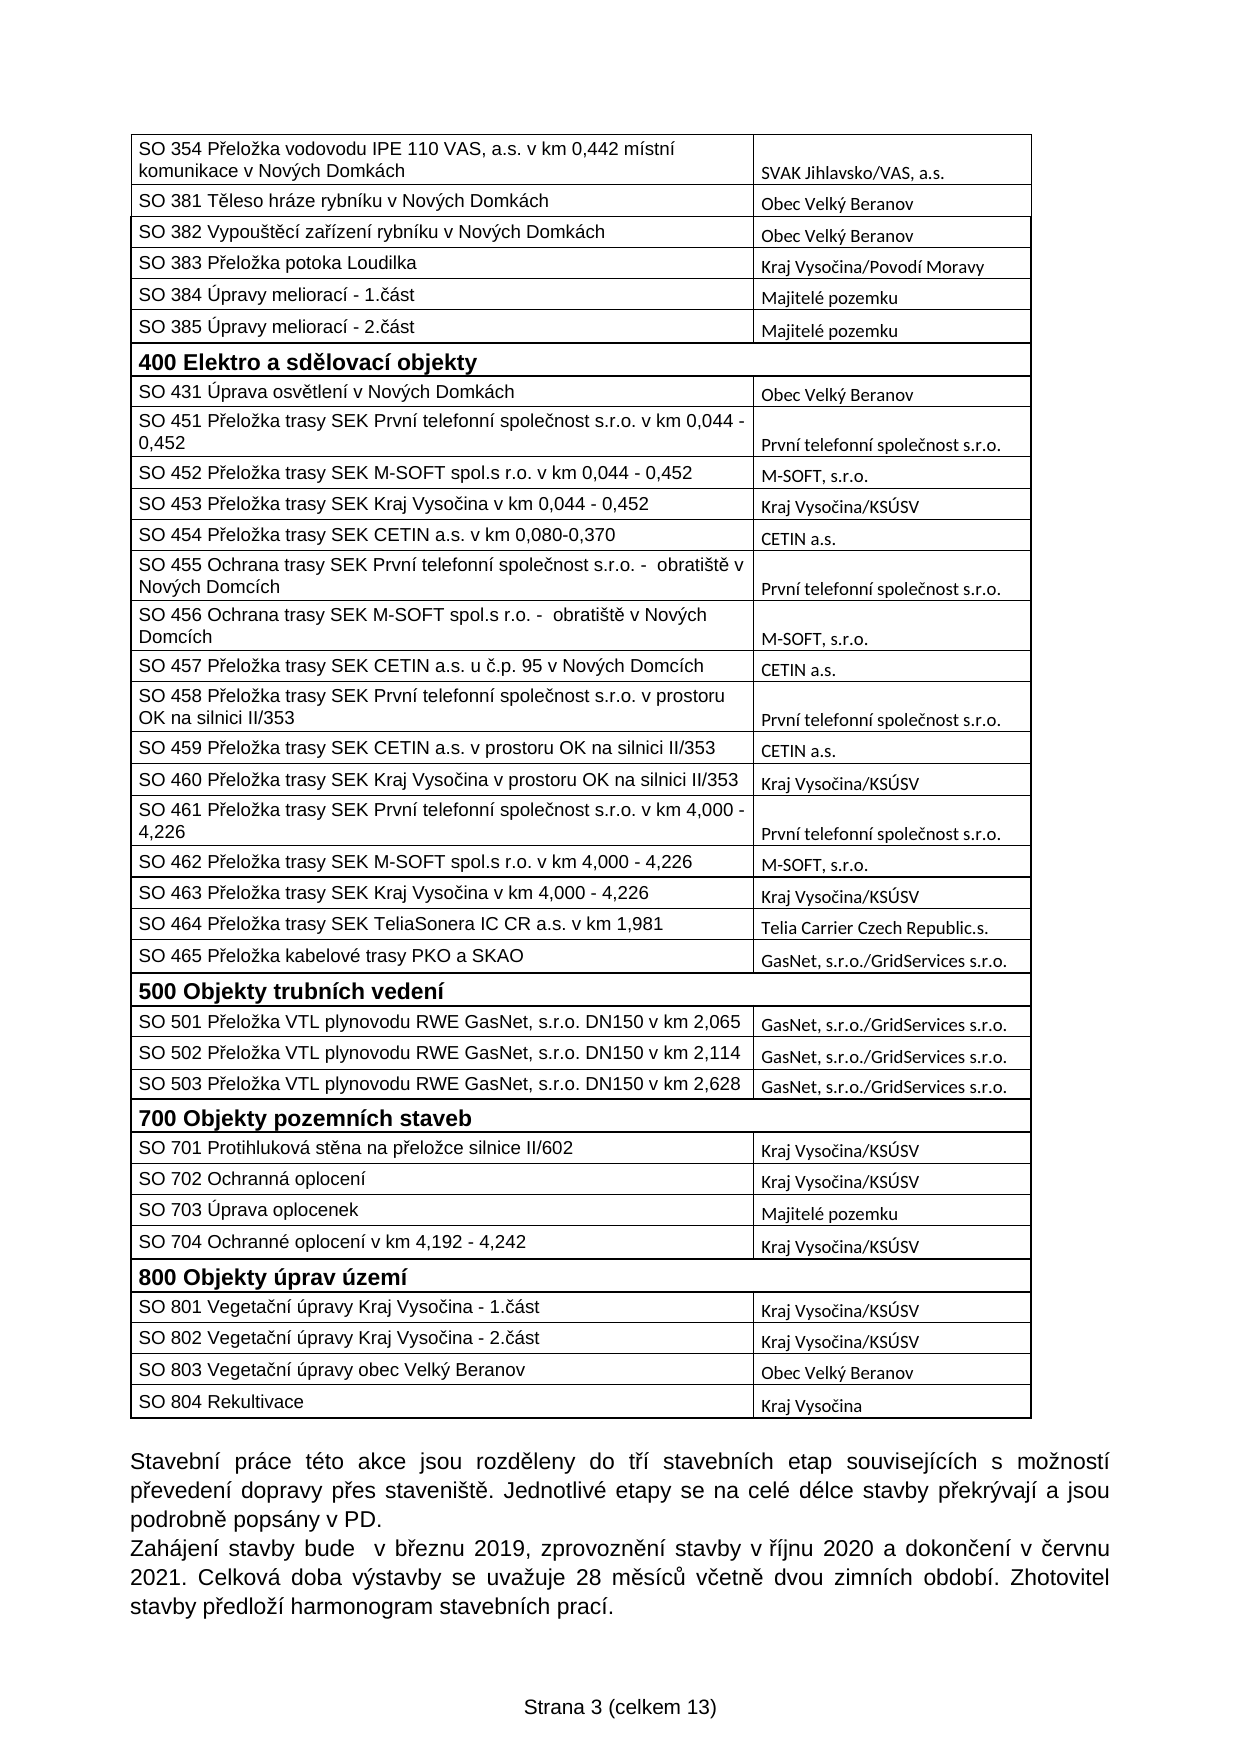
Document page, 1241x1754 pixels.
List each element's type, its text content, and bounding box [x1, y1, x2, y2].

table_cell 700 Objekty pozemních staveb [132, 1100, 1030, 1131]
table_cell SO 702 Ochranná oplocení [132, 1164, 753, 1194]
table_cell Kraj Vysočina/KSÚSV [754, 764, 1030, 795]
table_cell Kraj Vysočina/KSÚSV [754, 878, 1030, 908]
table_cell M-SOFT, s.r.o. [754, 846, 1030, 876]
table_cell SO 803 Vegetační úpravy obec Velký Beranov [132, 1354, 753, 1384]
table_cell SO 451 Přeložka trasy SEK První telefonní společnost s.r.o. v km 0,044 - 0,452 [132, 407, 753, 456]
table_cell SO 431 Úprava osvětlení v Nových Domkách [132, 377, 753, 406]
table_cell SO 382 Vypouštěcí zařízení rybníku v Nových Domkách [132, 217, 753, 247]
table_cell SO 804 Rekultivace [132, 1385, 753, 1417]
table_cell GasNet, s.r.o./GridServices s.r.o. [754, 1007, 1030, 1036]
table_cell SO 501 Přeložka VTL plynovodu RWE GasNet, s.r.o. DN150 v km 2,065 [132, 1007, 753, 1036]
table_cell 500 Objekty trubních vedení [132, 974, 1030, 1004]
table_cell Kraj Vysočina/KSÚSV [754, 1226, 1030, 1258]
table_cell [754, 135, 1031, 184]
table_cell SO 460 Přeložka trasy SEK Kraj Vysočina v prostoru OK na silnici II/353 [132, 764, 753, 795]
table_cell Kraj Vysočina [754, 1385, 1030, 1417]
table_cell SO 459 Přeložka trasy SEK CETIN a.s. v prostoru OK na silnici II/353 [132, 732, 753, 762]
table_cell GasNet, s.r.o./GridServices s.r.o. [754, 940, 1030, 972]
table_cell SO 455 Ochrana trasy SEK První telefonní společnost s.r.o. - obratiště v Nových Domcích [132, 551, 753, 600]
table_cell SO 383 Přeložka potoka Loudilka [132, 248, 753, 278]
table_cell SO 465 Přeložka kabelové trasy PKO a SKAO [132, 940, 753, 972]
table_cell CETIN a.s. [754, 520, 1030, 550]
table_cell CETIN a.s. [754, 732, 1030, 762]
table_cell SO 385 Úpravy meliorací - 2.část [132, 310, 753, 342]
table_cell Telia Carrier Czech Republic.s. [754, 909, 1030, 939]
table_cell Kraj Vysočina/KSÚSV [754, 489, 1030, 519]
table_cell SO 456 Ochrana trasy SEK M-SOFT spol.s r.o. - obratiště v Nových Domcích [132, 601, 753, 650]
table_cell SO 457 Přeložka trasy SEK CETIN a.s. u č.p. 95 v Nových Domcích [132, 651, 753, 681]
table_cell SO 704 Ochranné oplocení v km 4,192 - 4,242 [132, 1226, 753, 1258]
table_cell Majitelé pozemku [754, 279, 1030, 309]
table_cell Kraj Vysočina/KSÚSV [754, 1133, 1030, 1162]
table_cell SO 701 Protihluková stěna na přeložce silnice II/602 [132, 1133, 753, 1162]
table_cell SO 464 Přeložka trasy SEK TeliaSonera IC CR a.s. v km 1,981 [132, 909, 753, 939]
table_cell M-SOFT, s.r.o. [754, 601, 1030, 650]
table_cell Obec Velký Beranov [754, 377, 1030, 406]
table_cell SO 461 Přeložka trasy SEK První telefonní společnost s.r.o. v km 4,000 - 4,226 [132, 796, 753, 845]
table_cell Kraj Vysočina/KSÚSV [754, 1293, 1030, 1322]
text Stavební práce této akce jsou rozděleny do tří stavebních etap souvisejících s možností převedení dopravy přes staveniště. Jednotlivé etapy se na celé délce stavby překrývají a jsou podrobně popsány v PD. [130, 1448, 1110, 1532]
table_cell První telefonní společnost s.r.o. [754, 551, 1030, 600]
table_cell Obec Velký Beranov [754, 185, 1031, 216]
table_cell M-SOFT, s.r.o. [754, 457, 1030, 487]
table_cell SO 703 Úprava oplocenek [132, 1195, 753, 1225]
table_cell Kraj Vysočina/KSÚSV [754, 1323, 1030, 1353]
table_cell Majitelé pozemku [754, 1195, 1030, 1225]
table_cell SO 503 Přeložka VTL plynovodu RWE GasNet, s.r.o. DN150 v km 2,628 [132, 1070, 753, 1098]
table_cell Obec Velký Beranov [754, 217, 1030, 247]
table_cell SO 802 Vegetační úpravy Kraj Vysočina - 2.část [132, 1323, 753, 1353]
table_cell SO 381 Těleso hráze rybníku v Nových Domkách [132, 185, 753, 216]
table_cell SO 458 Přeložka trasy SEK První telefonní společnost s.r.o. v prostoru OK na silnici II/353 [132, 682, 753, 731]
table_cell Kraj Vysočina/KSÚSV [754, 1164, 1030, 1194]
table_cell SO 462 Přeložka trasy SEK M-SOFT spol.s r.o. v km 4,000 - 4,226 [132, 846, 753, 876]
table_cell První telefonní společnost s.r.o. [754, 407, 1030, 456]
table_cell SO 452 Přeložka trasy SEK M-SOFT spol.s r.o. v km 0,044 - 0,452 [132, 457, 753, 487]
table_cell SO 453 Přeložka trasy SEK Kraj Vysočina v km 0,044 - 0,452 [132, 489, 753, 519]
table_cell GasNet, s.r.o./GridServices s.r.o. [754, 1037, 1030, 1069]
table_cell Kraj Vysočina/Povodí Moravy [754, 248, 1030, 278]
table_cell SO 454 Přeložka trasy SEK CETIN a.s. v km 0,080-0,370 [132, 520, 753, 550]
table_cell GasNet, s.r.o./GridServices s.r.o. [754, 1070, 1030, 1098]
text Zahájení stavby bude v březnu 2019, zprovoznění stavby v říjnu 2020 a dokončení v červnu 2021. Celková doba výstavby se uvažuje 28 měsíců včetně dvou zimních období. Zhotovitel stavby předloží harmonogram stavebních prací. [130, 1535, 1110, 1619]
table_cell 800 Objekty úprav území [132, 1260, 1030, 1291]
table_cell CETIN a.s. [754, 651, 1030, 681]
table_cell SO 384 Úpravy meliorací - 1.část [132, 279, 753, 309]
table_cell Obec Velký Beranov [754, 1354, 1030, 1384]
table_cell SO 463 Přeložka trasy SEK Kraj Vysočina v km 4,000 - 4,226 [132, 878, 753, 908]
table_cell První telefonní společnost s.r.o. [754, 796, 1030, 845]
table_cell SO 354 Přeložka vodovodu IPE 110 VAS, a.s. v km 0,442 místní komunikace v Nových Domkách [132, 135, 753, 184]
table_cell První telefonní společnost s.r.o. [754, 682, 1030, 731]
table_cell SO 502 Přeložka VTL plynovodu RWE GasNet, s.r.o. DN150 v km 2,114 [132, 1037, 753, 1069]
table_cell Majitelé pozemku [754, 310, 1030, 342]
table_cell 400 Elektro a sdělovací objekty [132, 344, 1030, 375]
table_cell SO 801 Vegetační úpravy Kraj Vysočina - 1.část [132, 1293, 753, 1322]
